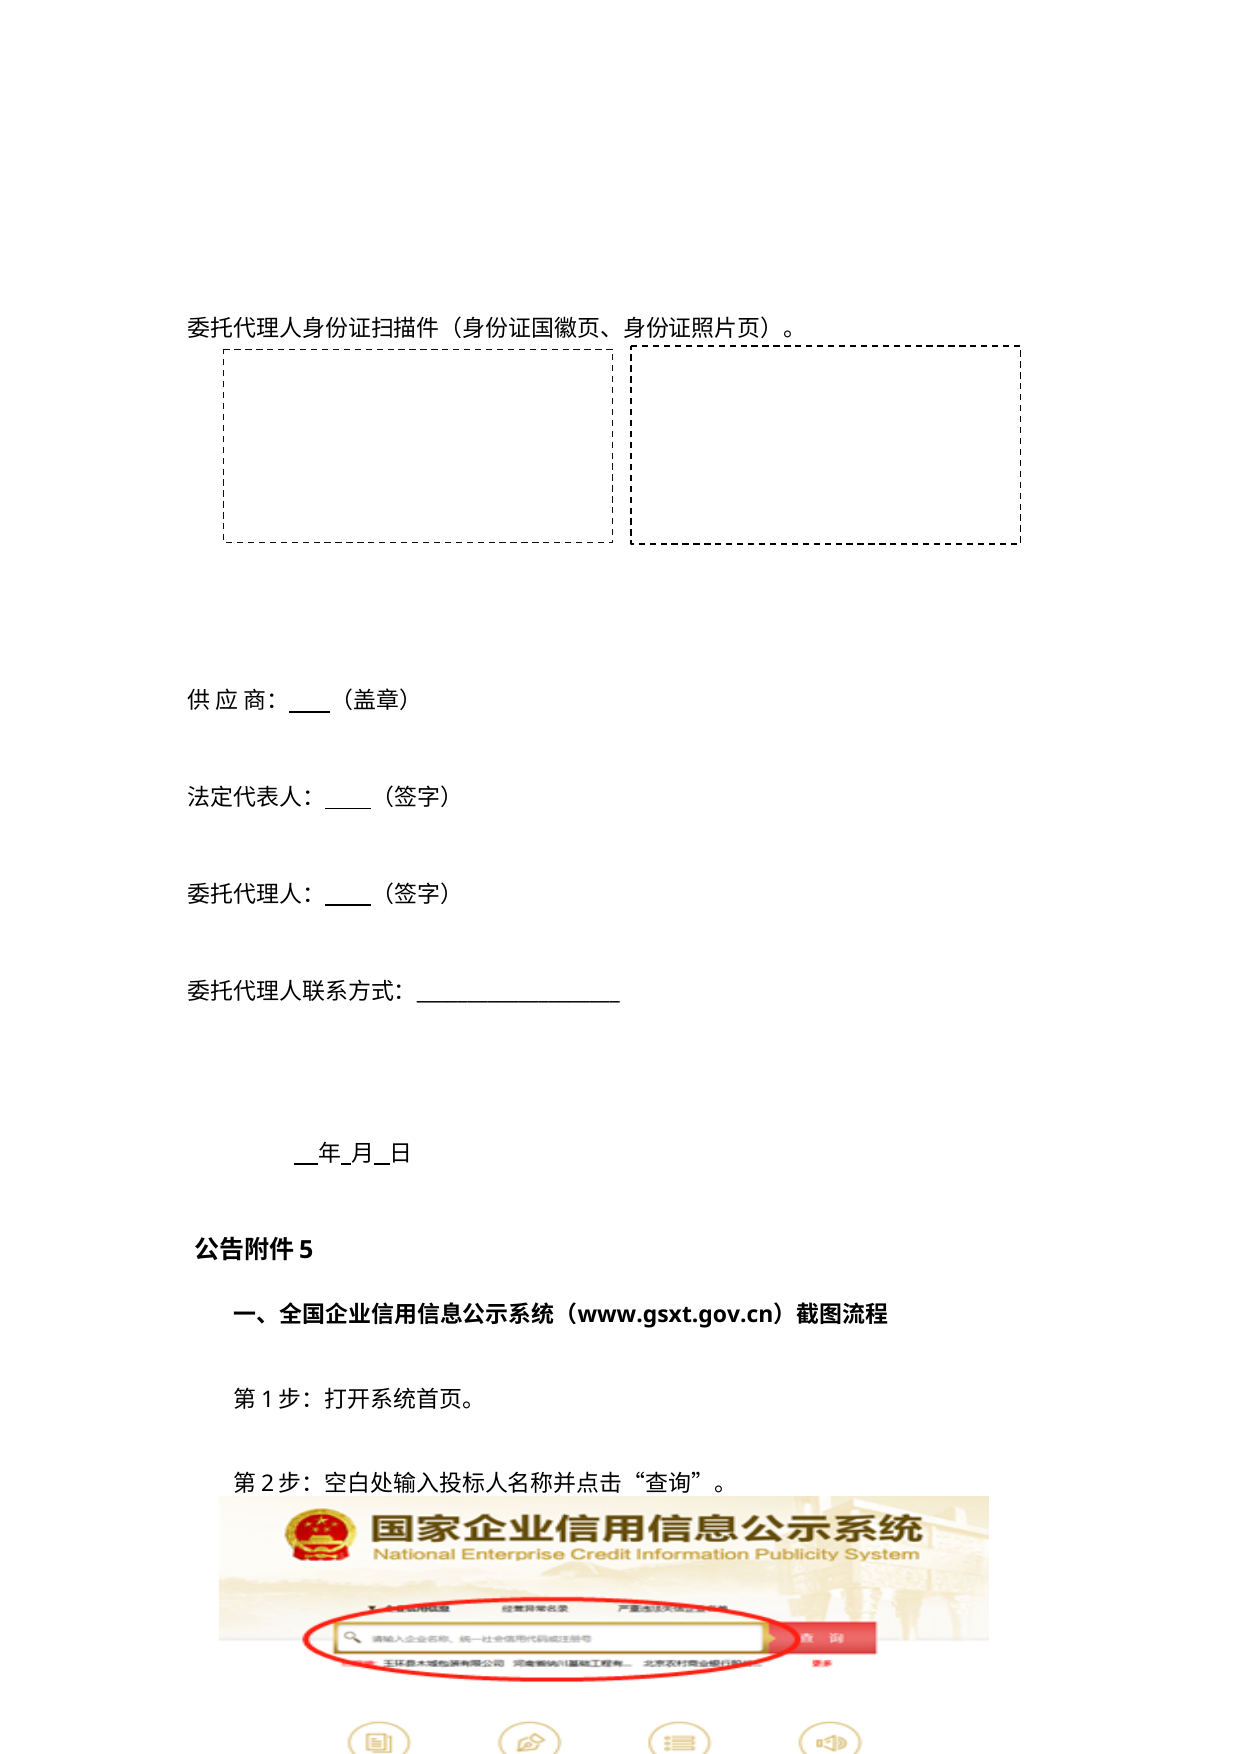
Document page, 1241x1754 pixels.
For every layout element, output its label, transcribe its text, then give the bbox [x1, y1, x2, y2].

text 年 月 日 [187, 1119, 1053, 1184]
text 第1步：打开系统首页。 [187, 1365, 1053, 1430]
text 法定代表人： （签字） [187, 763, 1053, 828]
text 委托代理人： （签字） [187, 860, 1053, 925]
text 供 应 商： （盖章） [187, 666, 1053, 731]
text 第2步：空白处输入投标人名称并点击“查询”。 [187, 1449, 1053, 1514]
picture [218, 1496, 989, 1754]
text 一、全国企业信用信息公示系统（www.gsxt.gov.cn）截图流程 [187, 1281, 1053, 1346]
text 公告附件5 [187, 1216, 1053, 1281]
text 委托代理人联系方式：____________________ [187, 957, 1053, 1022]
text 委托代理人身份证扫描件（身份证国徽页、身份证照片页）。 [187, 294, 1053, 359]
